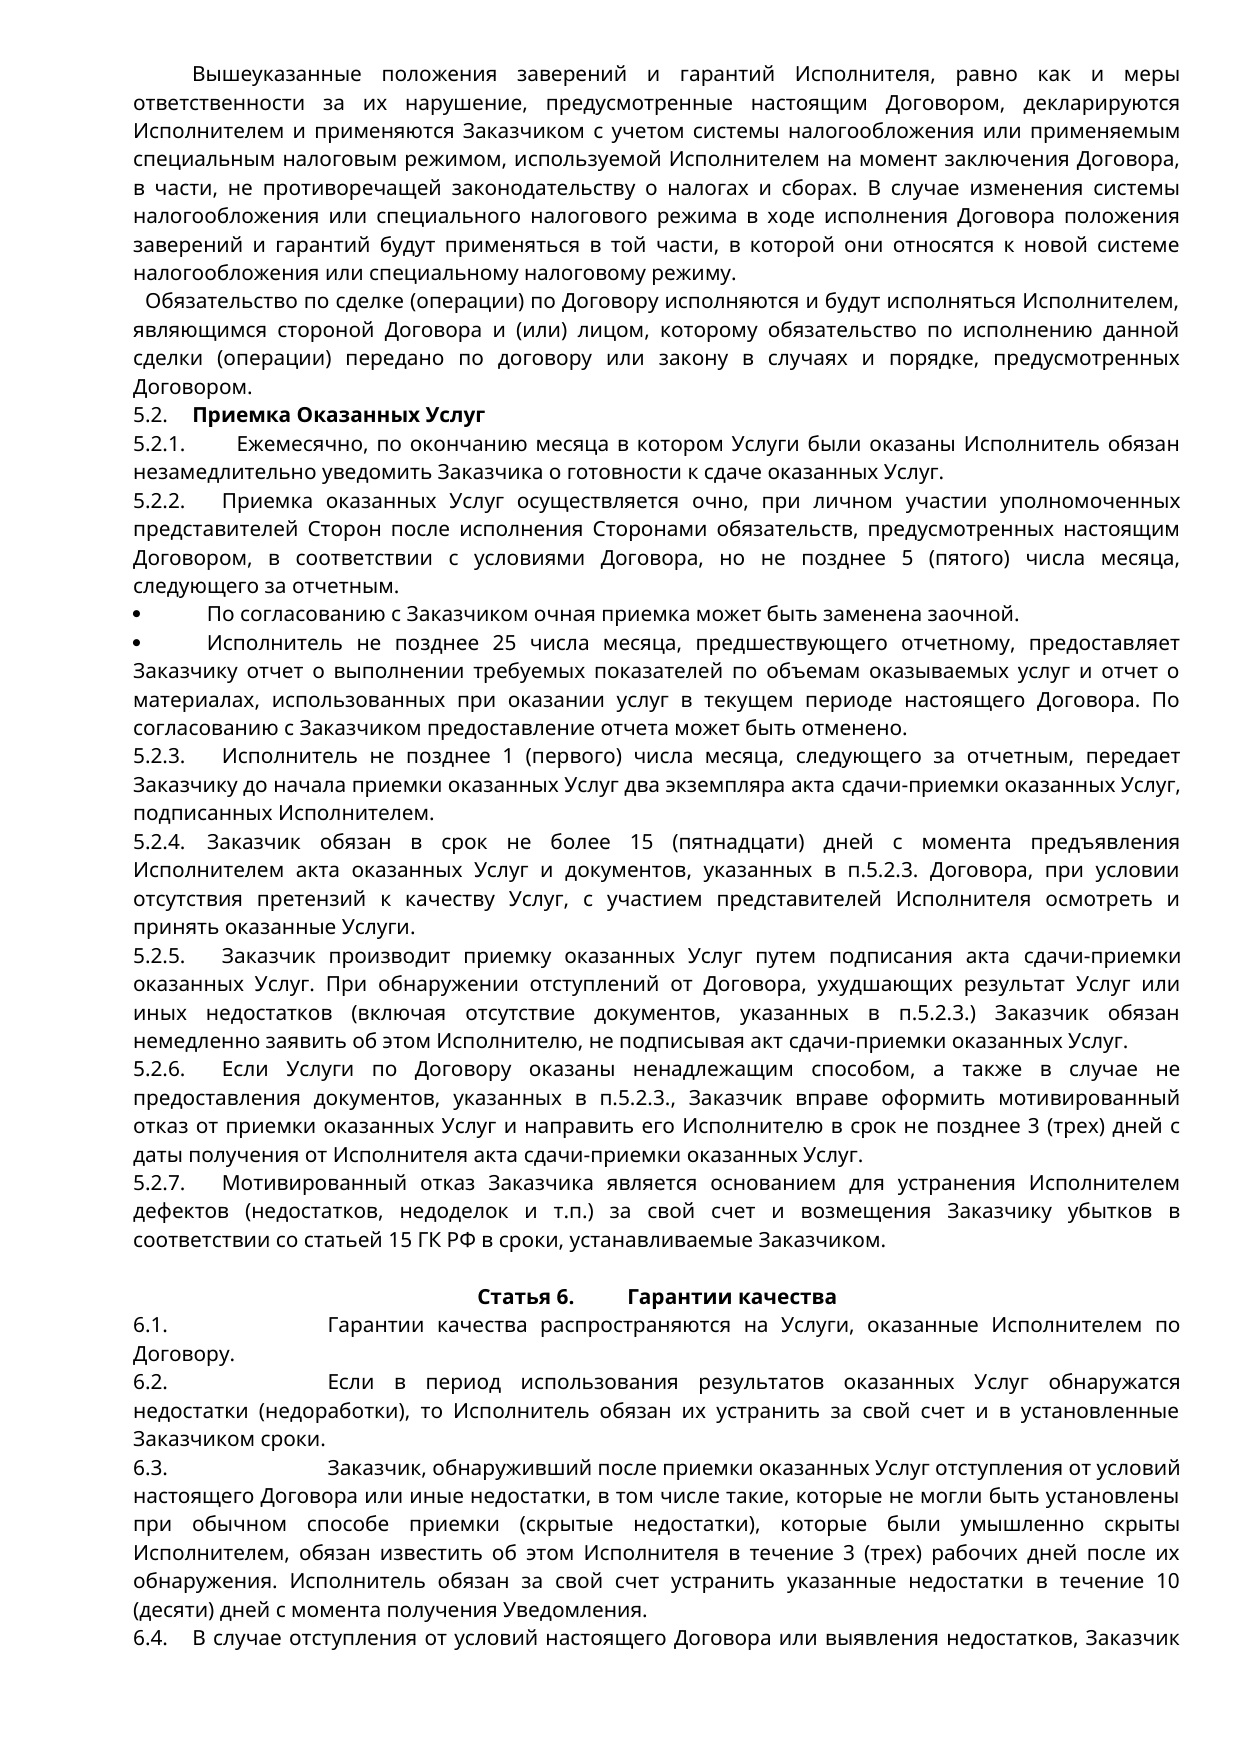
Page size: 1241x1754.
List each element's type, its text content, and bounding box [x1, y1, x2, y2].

list Исполнитель не позднее 25 числа месяца, предшествующего отчетному, предоставляет Заказчику отчет о выполнении требуемых показателей по объемам оказываемых услуг и отчет о материалах, использованных при оказании услуг в текущем периоде настоящего Договора. По согласованию с Заказчиком предоставление отчета может быть отменено. [133, 628, 1181, 742]
list Обязательство по сделке (операции) по Договору исполняются и будут исполняться Исполнителем, являющимся стороной Договора и (или) лицом, которому обязательство по исполнению данной сделки (операции) передано по договору или закону в случаях и порядке, предусмотренных Договором. [133, 287, 1181, 400]
subtitle Заказчик, обнаруживший после приемки оказанных Услуг отступления от условий настоящего Договора или иные недостатки, в том числе такие, которые не могли быть установлены при обычном способе приемки (скрытые недостатки), которые были умышленно скрыты Исполнителем, обязан известить об этом Исполнителя в течение 3 (трех) рабочих дней после их обнаружения. Исполнитель обязан за свой счет устранить указанные недостатки в течение 10 (десяти) дней с момента получения Уведомления. [133, 1453, 1181, 1623]
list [133, 1623, 1181, 1652]
list Приемка оказанных Услуг осуществляется очно, при личном участии уполномоченных представителей Сторон после исполнения Сторонами обязательств, предусмотренных настоящим Договором, в соответствии с условиями Договора, но не позднее 5 (пятого) числа месяца, следующего за отчетным. [133, 486, 1181, 599]
list Вышеуказанные положения заверений и гарантий Исполнителя, равно как и меры ответственности за их нарушение, предусмотренные настоящим Договором, декларируются Исполнителем и применяются Заказчиком с учетом системы налогообложения или применяемым специальным налоговым режимом, используемой Исполнителем на момент заключения Договора, в части, не противоречащей законодательству о налогах и сборах. В случае изменения системы налогообложения или специального налогового режима в ходе исполнения Договора положения заверений и гарантий будут применяться в той части, в которой они относятся к новой системе налогообложения или специальному налоговому режиму. [133, 59, 1181, 287]
list Заказчик производит приемку оказанных Услуг путем подписания акта сдачи-приемки оказанных Услуг. При обнаружении отступлений от Договора, ухудшающих результат Услуг или иных недостатков (включая отсутствие документов, указанных в п.5.2.3.) Заказчик обязан немедленно заявить об этом Исполнителю, не подписывая акт сдачи-приемки оказанных Услуг. [133, 941, 1181, 1054]
list Мотивированный отказ Заказчика является основанием для устранения Исполнителем дефектов (недостатков, недоделок и т.п.) за свой счет и возмещения Заказчику убытков в соответствии со статьей 15 ГК РФ в сроки, устанавливаемые Заказчиком. [133, 1168, 1181, 1253]
subtitle Если в период использования результатов оказанных Услуг обнаружатся недостатки (недоработки), то Исполнитель обязан их устранить за свой счет и в установленные Заказчиком сроки. [133, 1367, 1181, 1453]
subtitle Гарантии качества [133, 1282, 1181, 1310]
list Если Услуги по Договору оказаны ненадлежащим способом, а также в случае не предоставления документов, указанных в п.5.2.3., Заказчик вправе оформить мотивированный отказ от приемки оказанных Услуг и направить его Исполнителю в срок не позднее 3 (трех) дней с даты получения от Исполнителя акта сдачи-приемки оказанных Услуг. [133, 1054, 1181, 1168]
list Приемка Оказанных Услуг [133, 400, 1181, 429]
list Исполнитель не позднее 1 (первого) числа месяца, следующего за отчетным, передает Заказчику до начала приемки оказанных Услуг два экземпляра акта сдачи-приемки оказанных Услуг, подписанных Исполнителем. [133, 742, 1181, 827]
list По согласованию с Заказчиком очная приемка может быть заменена заочной. [133, 599, 1181, 628]
list Заказчик обязан в срок не более 15 (пятнадцати) дней с момента предъявления Исполнителем акта оказанных Услуг и документов, указанных в п.5.2.3. Договора, при условии отсутствия претензий к качеству Услуг, с участием представителей Исполнителя осмотреть и принять оказанные Услуги. [133, 827, 1181, 941]
subtitle Гарантии качества распространяются на Услуги, оказанные Исполнителем по Договору. [133, 1310, 1181, 1367]
list Ежемесячно, по окончанию месяца в котором Услуги были оказаны Исполнитель обязан незамедлительно уведомить Заказчика о готовности к сдаче оказанных Услуг. [133, 429, 1181, 486]
